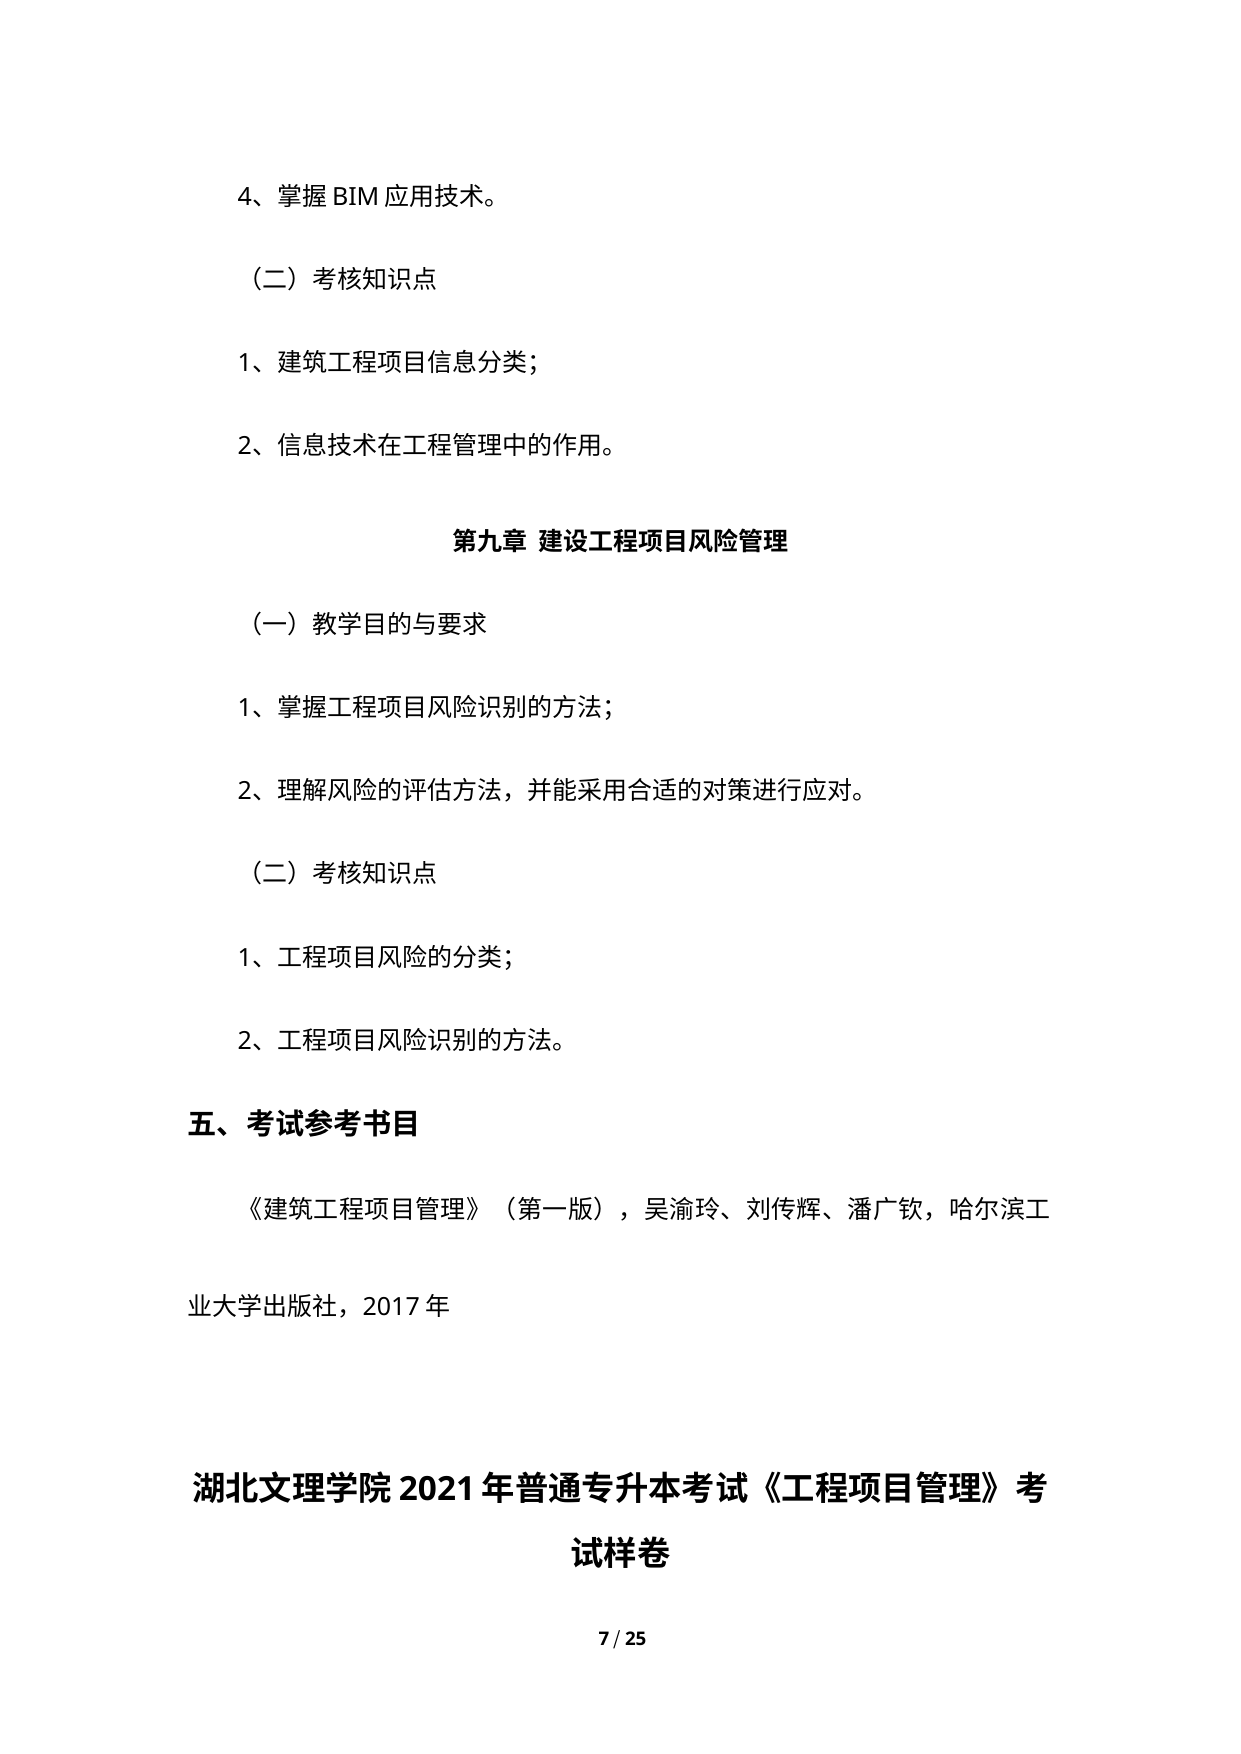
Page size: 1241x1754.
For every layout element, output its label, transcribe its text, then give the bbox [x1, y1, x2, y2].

text 2、理解风险的评估方法，并能采用合适的对策进行应对。 [187, 756, 1053, 821]
text 4、掌握BIM应用技术。 [187, 162, 1053, 227]
text 1、建筑工程项目信息分类； [187, 328, 1053, 393]
text 1、工程项目风险的分类； [187, 923, 1053, 988]
text （二）考核知识点 [187, 245, 1053, 310]
text （一）教学目的与要求 [187, 590, 1053, 655]
text 《建筑工程项目管理》（第一版），吴渝玲、刘传辉、潘广钦，哈尔滨工业大学出版社，2017年 [187, 1175, 1053, 1337]
text （二）考核知识点 [187, 839, 1053, 904]
text 2、信息技术在工程管理中的作用。 [187, 411, 1053, 476]
text 第九章 建设工程项目风险管理 [187, 507, 1053, 572]
text 1、掌握工程项目风险识别的方法； [187, 673, 1053, 738]
text 2、工程项目风险识别的方法。 [187, 1006, 1053, 1071]
text 湖北文理学院2021年普通专升本考试《工程项目管理》考试样卷 [187, 1453, 1053, 1583]
text 五、考试参考书目 [187, 1089, 1053, 1154]
